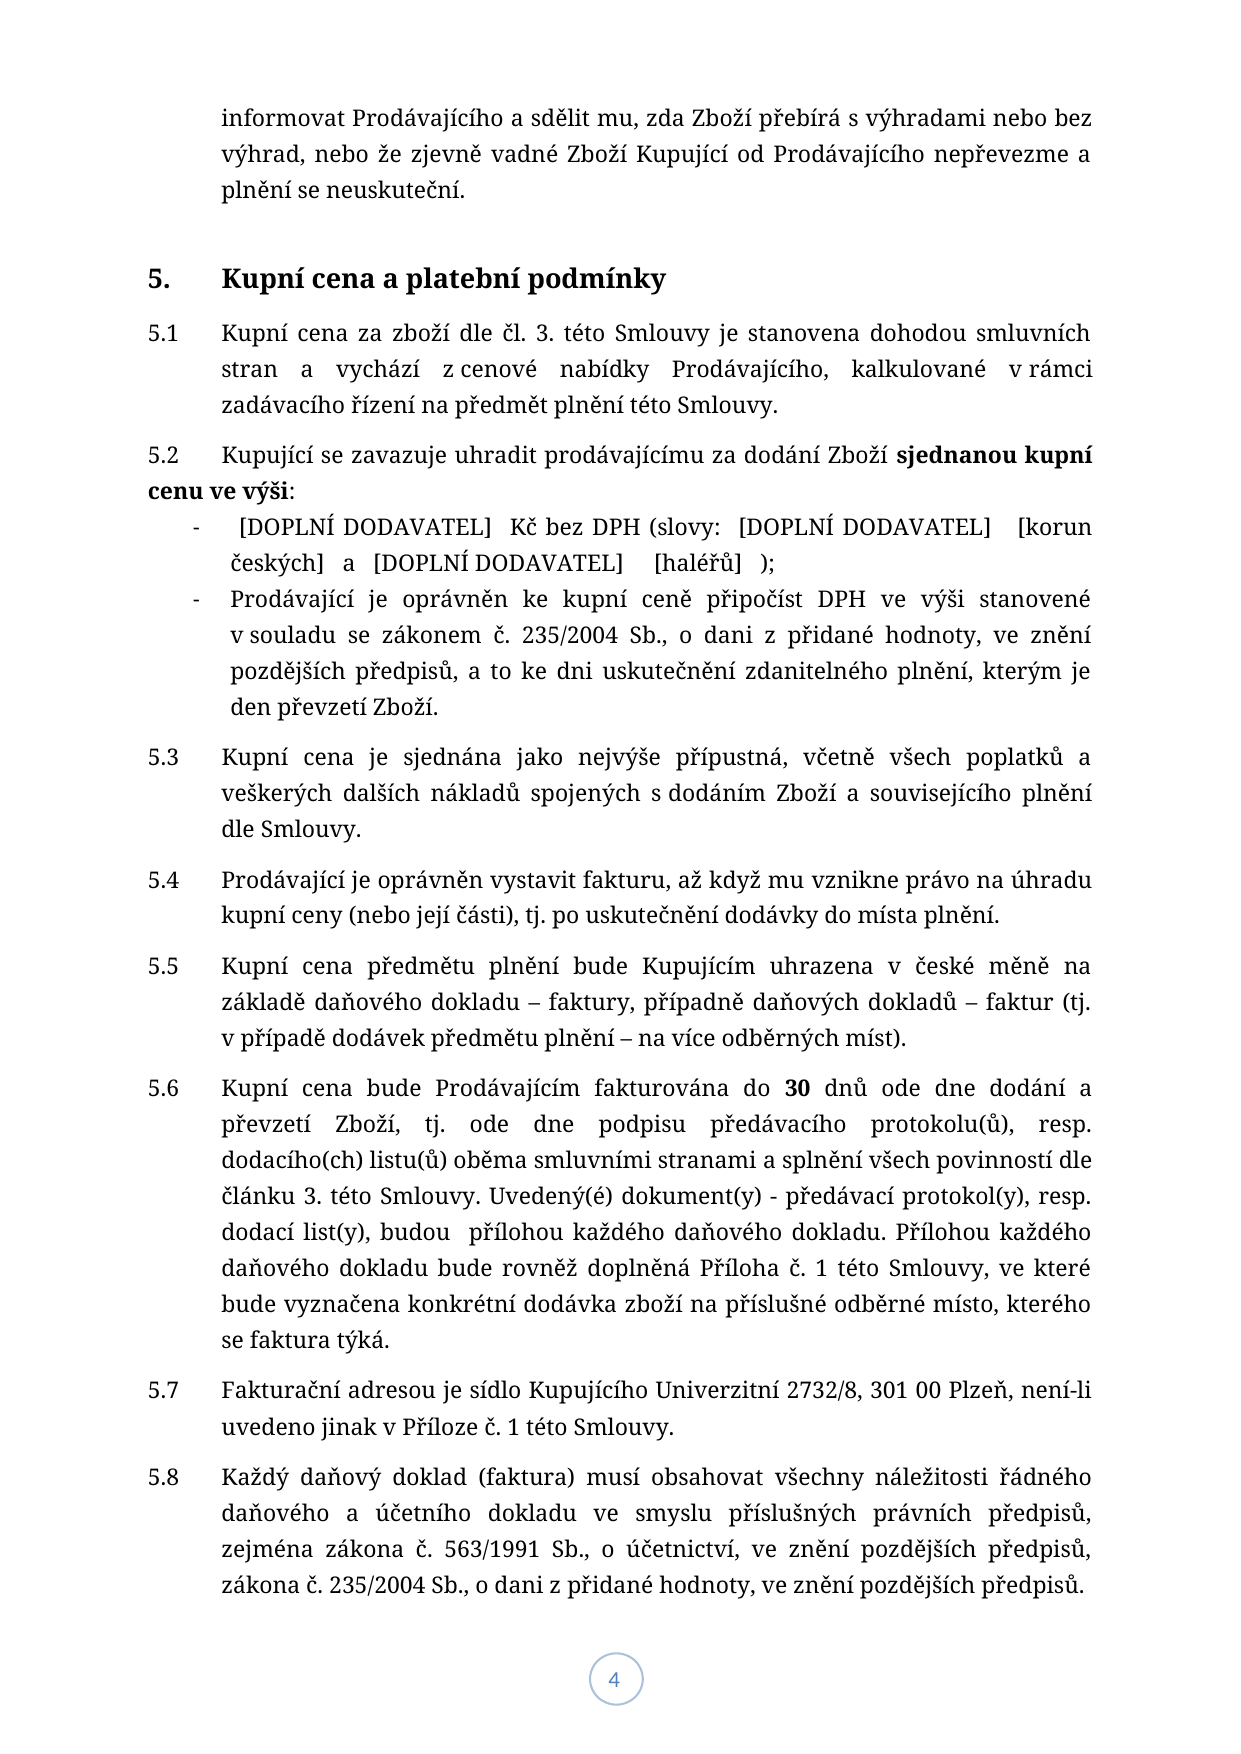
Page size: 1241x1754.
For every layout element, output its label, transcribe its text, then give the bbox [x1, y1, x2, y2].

list [DOPLNÍ DODAVATEL] Kč bez DPH (slovy: [DOPLNÍ DODAVATEL] [korun českých] a [DOPLNÍ DODAVATEL] [haléřů] ); [193, 511, 1092, 578]
text 5. Kupní cena a platební podmínky [148, 260, 1092, 297]
text 5.6 Kupní cena bude Prodávajícím fakturována do 30 dnů ode dne dodání a převzetí Zboží, tj. ode dne podpisu předávacího protokolu(ů), resp. dodacího(ch) listu(ů) oběma smluvními stranami a splnění všech povinností dle článku 3. této Smlouvy. Uvedený(é) dokument(y) - předávací protokol(y), resp. dodací list(y), budou přílohou každého daňového dokladu. Přílohou každého daňového dokladu bude rovněž doplněná Příloha č. 1 této Smlouvy, ve které bude vyznačena konkrétní dodávka zboží na příslušné odběrné místo, kterého se faktura týká. [148, 1072, 1092, 1355]
list Prodávající je oprávněn ke kupní ceně připočíst DPH ve výši stanovené v souladu se zákonem č. 235/2004 Sb., o dani z přidané hodnoty, ve znění pozdějších předpisů, a to ke dni uskutečnění zdanitelného plnění, kterým je den převzetí Zboží. [193, 583, 1092, 722]
text 5.5 Kupní cena předmětu plnění bude Kupujícím uhrazena v české měně na základě daňového dokladu – faktury, případně daňových dokladů – faktur (tj. v případě dodávek předmětu plnění – na více odběrných míst). [148, 950, 1092, 1053]
text 5.2 Kupující se zavazuje uhradit prodávajícímu za dodání Zboží sjednanou kupní cenu ve výši: [148, 439, 1092, 506]
text 5.3 Kupní cena je sjednána jako nejvýše přípustná, včetně všech poplatků a veškerých dalších nákladů spojených s dodáním Zboží a souvisejícího plnění dle Smlouvy. [148, 741, 1092, 844]
text 5.4 Prodávající je oprávněn vystavit fakturu, až když mu vznikne právo na úhradu kupní ceny (nebo její části), tj. po uskutečnění dodávky do místa plnění. [148, 863, 1092, 931]
text 5.7 Fakturační adresou je sídlo Kupujícího Univerzitní 2732/8, 301 00 Plzeň, není-li uvedeno jinak v Příloze č. 1 této Smlouvy. [148, 1374, 1092, 1442]
text 5.8 Každý daňový doklad (faktura) musí obsahovat všechny náležitosti řádného daňového a účetního dokladu ve smyslu příslušných právních předpisů, zejména zákona č. 563/1991 Sb., o účetnictví, ve znění pozdějších předpisů, zákona č. 235/2004 Sb., o dani z přidané hodnoty, ve znění pozdějších předpisů. [148, 1461, 1092, 1600]
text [148, 102, 1092, 205]
text 5.1 Kupní cena za zboží dle čl. 3. této Smlouvy je stanovena dohodou smluvních stran a vychází z cenové nabídky Prodávajícího, kalkulované v rámci zadávacího řízení na předmět plnění této Smlouvy. [148, 317, 1092, 420]
